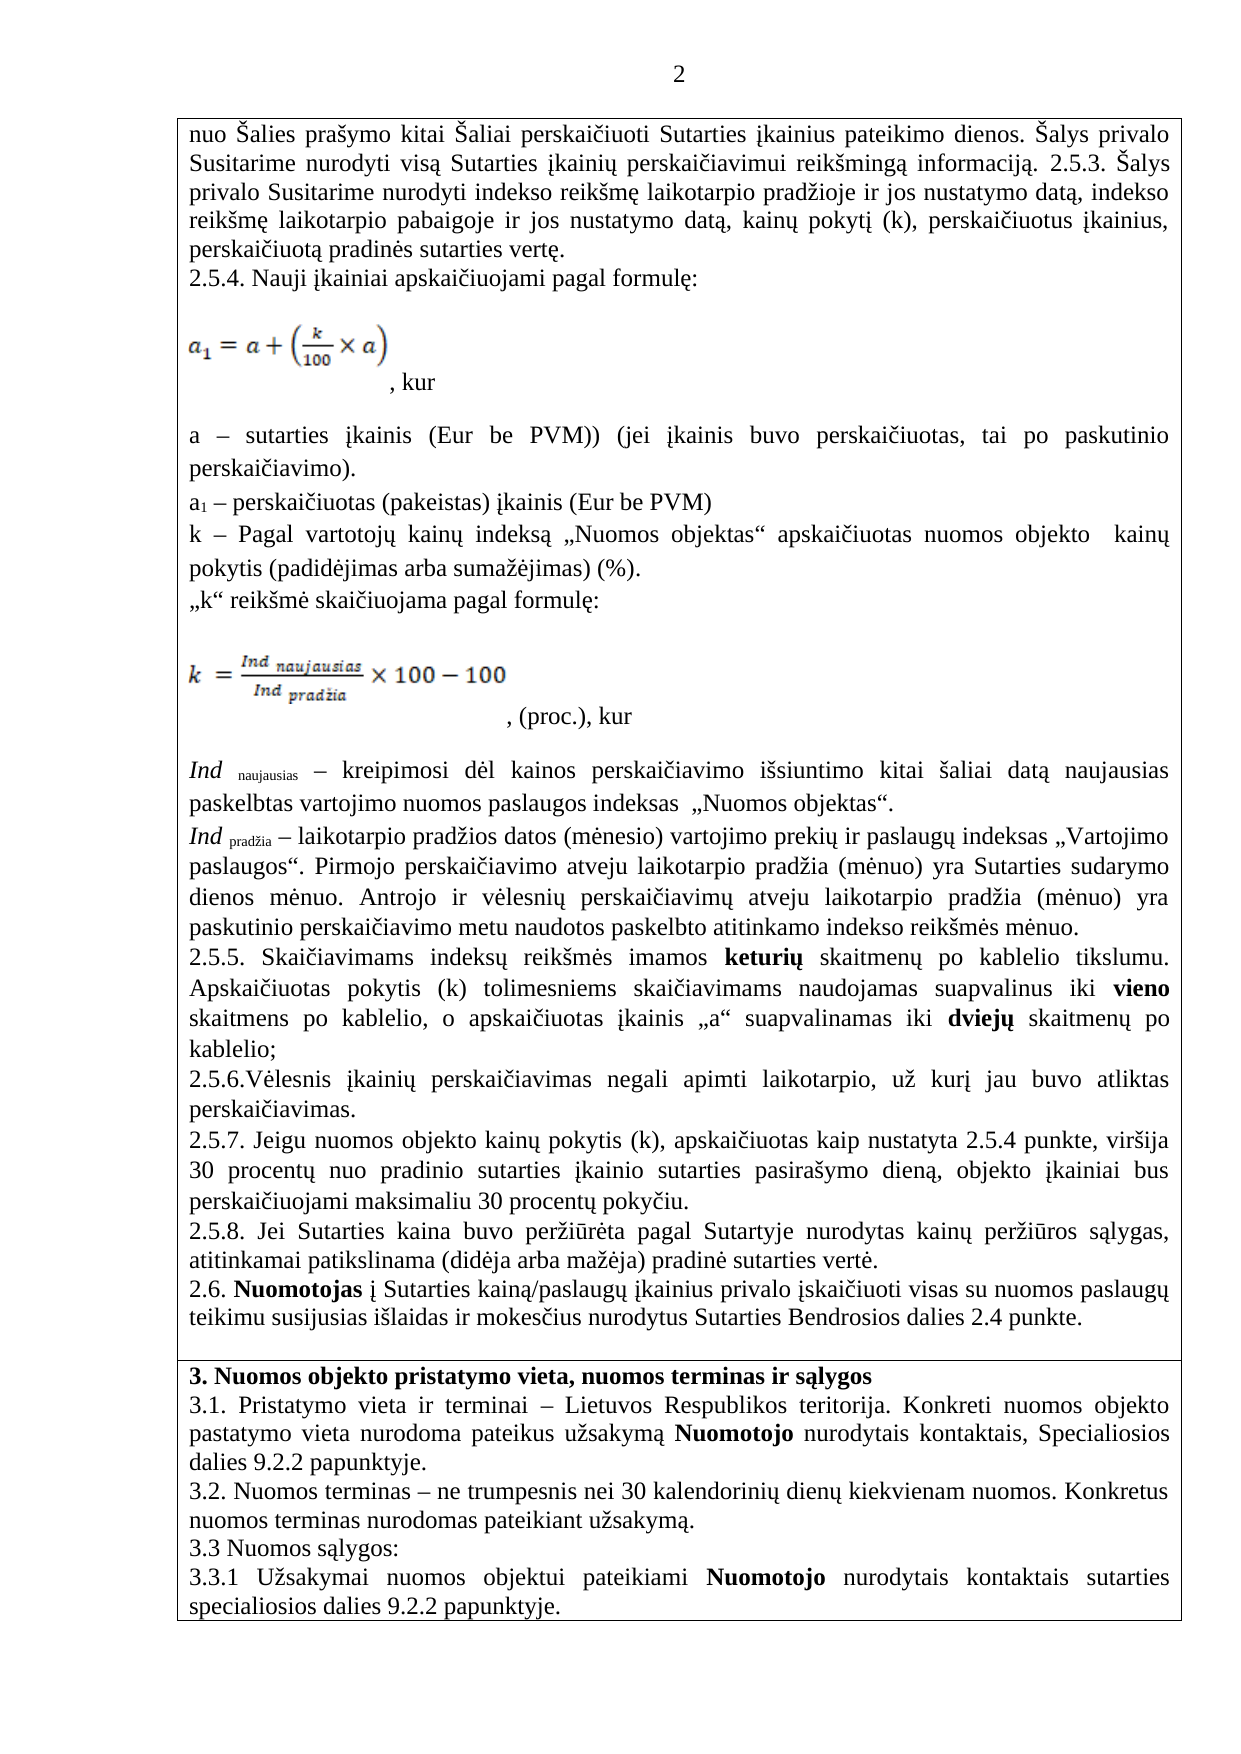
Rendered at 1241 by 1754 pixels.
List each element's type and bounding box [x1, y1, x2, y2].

table_cell [178, 119, 1181, 1360]
table_cell [178, 1361, 1181, 1620]
picture [188, 323, 389, 369]
picture [188, 651, 507, 704]
